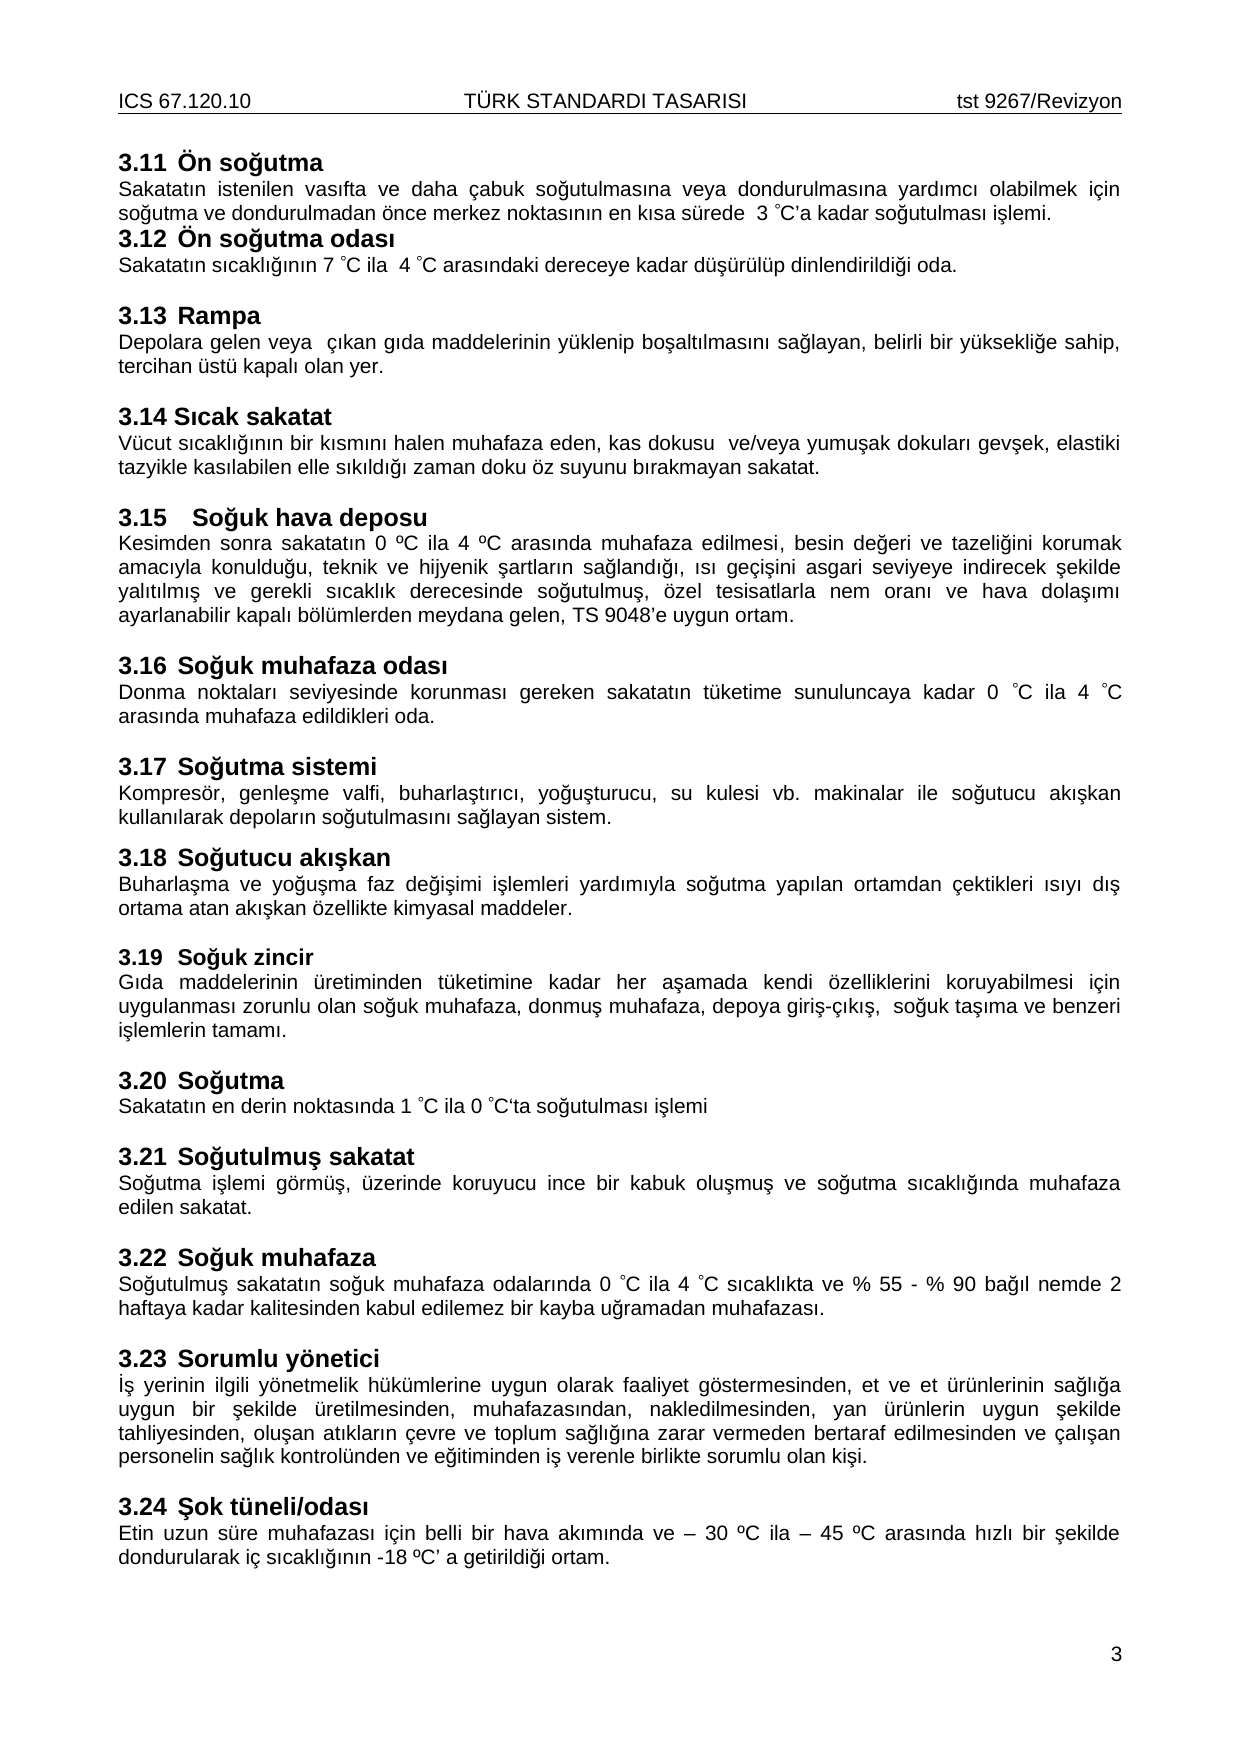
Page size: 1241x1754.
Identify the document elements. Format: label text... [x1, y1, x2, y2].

text Sakatatın en derin noktasında 1 C ila 0 C‘ta soğutulması işlemi [118, 1094, 1122, 1118]
subtitle 3.11 Ön soğutma [118, 148, 1122, 176]
text Donma noktaları seviyesinde korunması gereken sakatatın tüketime sunuluncaya kadar 0 C ila 4 C arasında muhafaza edildikleri oda. [118, 680, 1122, 728]
subtitle 3.12 Ön soğutma odası [118, 224, 1122, 253]
text Kompresör, genleşme valfi, buharlaştırıcı, yoğuşturucu, su kulesi vb. makinalar ile soğutucu akışkan kullanılarak depoların soğutulmasını sağlayan sistem. [118, 781, 1122, 828]
text Sakatatın sıcaklığının 7 C ila 4 C arasındaki dereceye kadar düşürülüp dinlendirildiği oda. [118, 253, 1122, 277]
text Gıda maddelerinin üretiminden tüketimine kadar her aşamada kendi özelliklerini koruyabilmesi için uygulanması zorunlu olan soğuk muhafaza, donmuş muhafaza, depoya giriş-çıkış, soğuk taşıma ve benzeri işlemlerin tamamı. [118, 970, 1122, 1042]
subtitle 3.24 Şok tüneli/odası [118, 1492, 1122, 1521]
text Etin uzun süre muhafazası için belli bir hava akımında ve – 30 ºC ila – 45 ºC arasında hızlı bir şekilde dondurularak iç sıcaklığının -18 ºC’ a getirildiği ortam. [118, 1521, 1122, 1569]
text Vücut sıcaklığının bir kısmını halen muhafaza eden, kas dokusu ve/veya yumuşak dokuları gevşek, elastiki tazyikle kasılabilen elle sıkıldığı zaman doku öz suyunu bırakmayan sakatat. [118, 431, 1122, 478]
text Sakatatın istenilen vasıfta ve daha çabuk soğutulmasına veya dondurulmasına yardımcı olabilmek için soğutma ve dondurulmadan önce merkez noktasının en kısa sürede 3 C’a kadar soğutulması işlemi. [118, 176, 1122, 224]
subtitle 3.19 Soğuk zincir [118, 943, 1122, 970]
text Depolara gelen veya çıkan gıda maddelerinin yüklenip boşaltılmasını sağlayan, belirli bir yüksekliğe sahip, tercihan üstü kapalı olan yer. [118, 330, 1122, 378]
text İş yerinin ilgili yönetmelik hükümlerine uygun olarak faaliyet göstermesinden, et ve et ürünlerinin sağlığa uygun bir şekilde üretilmesinden, muhafazasından, nakledilmesinden, yan ürünlerin uygun şekilde tahliyesinden, oluşan atıkların çevre ve toplum sağlığına zarar vermeden bertaraf edilmesinden ve çalışan personelin sağlık kontrolünden ve eğitiminden iş verenle birlikte sorumlu olan kişi. [118, 1372, 1122, 1468]
subtitle 3.14 Sıcak sakatat [118, 402, 1122, 431]
text Soğutma işlemi görmüş, üzerinde koruyucu ince bir kabuk oluşmuş ve soğutma sıcaklığında muhafaza edilen sakatat. [118, 1171, 1122, 1219]
subtitle 3.23 Sorumlu yönetici [118, 1344, 1122, 1372]
subtitle 3.18 Soğutucu akışkan [118, 843, 1122, 872]
text 3.15 Soğuk hava deposu [118, 502, 1122, 531]
subtitle 3.20 Soğutma [118, 1066, 1122, 1094]
subtitle 3.16 Soğuk muhafaza odası [118, 651, 1122, 680]
text Kesimden sonra sakatatın 0 ºC ila 4 ºC arasında muhafaza edilmesi, besin değeri ve tazeliğini korumak amacıyla konulduğu, teknik ve hijyenik şartların sağlandığı, ısı geçişini asgari seviyeye indirecek şekilde yalıtılmış ve gerekli sıcaklık derecesinde soğutulmuş, özel tesisatlarla nem oranı ve hava dolaşımı ayarlanabilir kapalı bölümlerden meydana gelen, TS 9048’e uygun ortam. [118, 531, 1122, 627]
subtitle 3.13 Rampa [118, 301, 1122, 330]
subtitle 3.17 Soğutma sistemi [118, 752, 1122, 781]
subtitle 3.21 Soğutulmuş sakatat [118, 1142, 1122, 1171]
text Buharlaşma ve yoğuşma faz değişimi işlemleri yardımıyla soğutma yapılan ortamdan çektikleri ısıyı dış ortama atan akışkan özellikte kimyasal maddeler. [118, 872, 1122, 919]
subtitle 3.22 Soğuk muhafaza [118, 1243, 1122, 1272]
text Soğutulmuş sakatatın soğuk muhafaza odalarında 0 C ila 4 C sıcaklıkta ve % 55 - % 90 bağıl nemde 2 haftaya kadar kalitesinden kabul edilemez bir kayba uğramadan muhafazası. [118, 1272, 1122, 1320]
